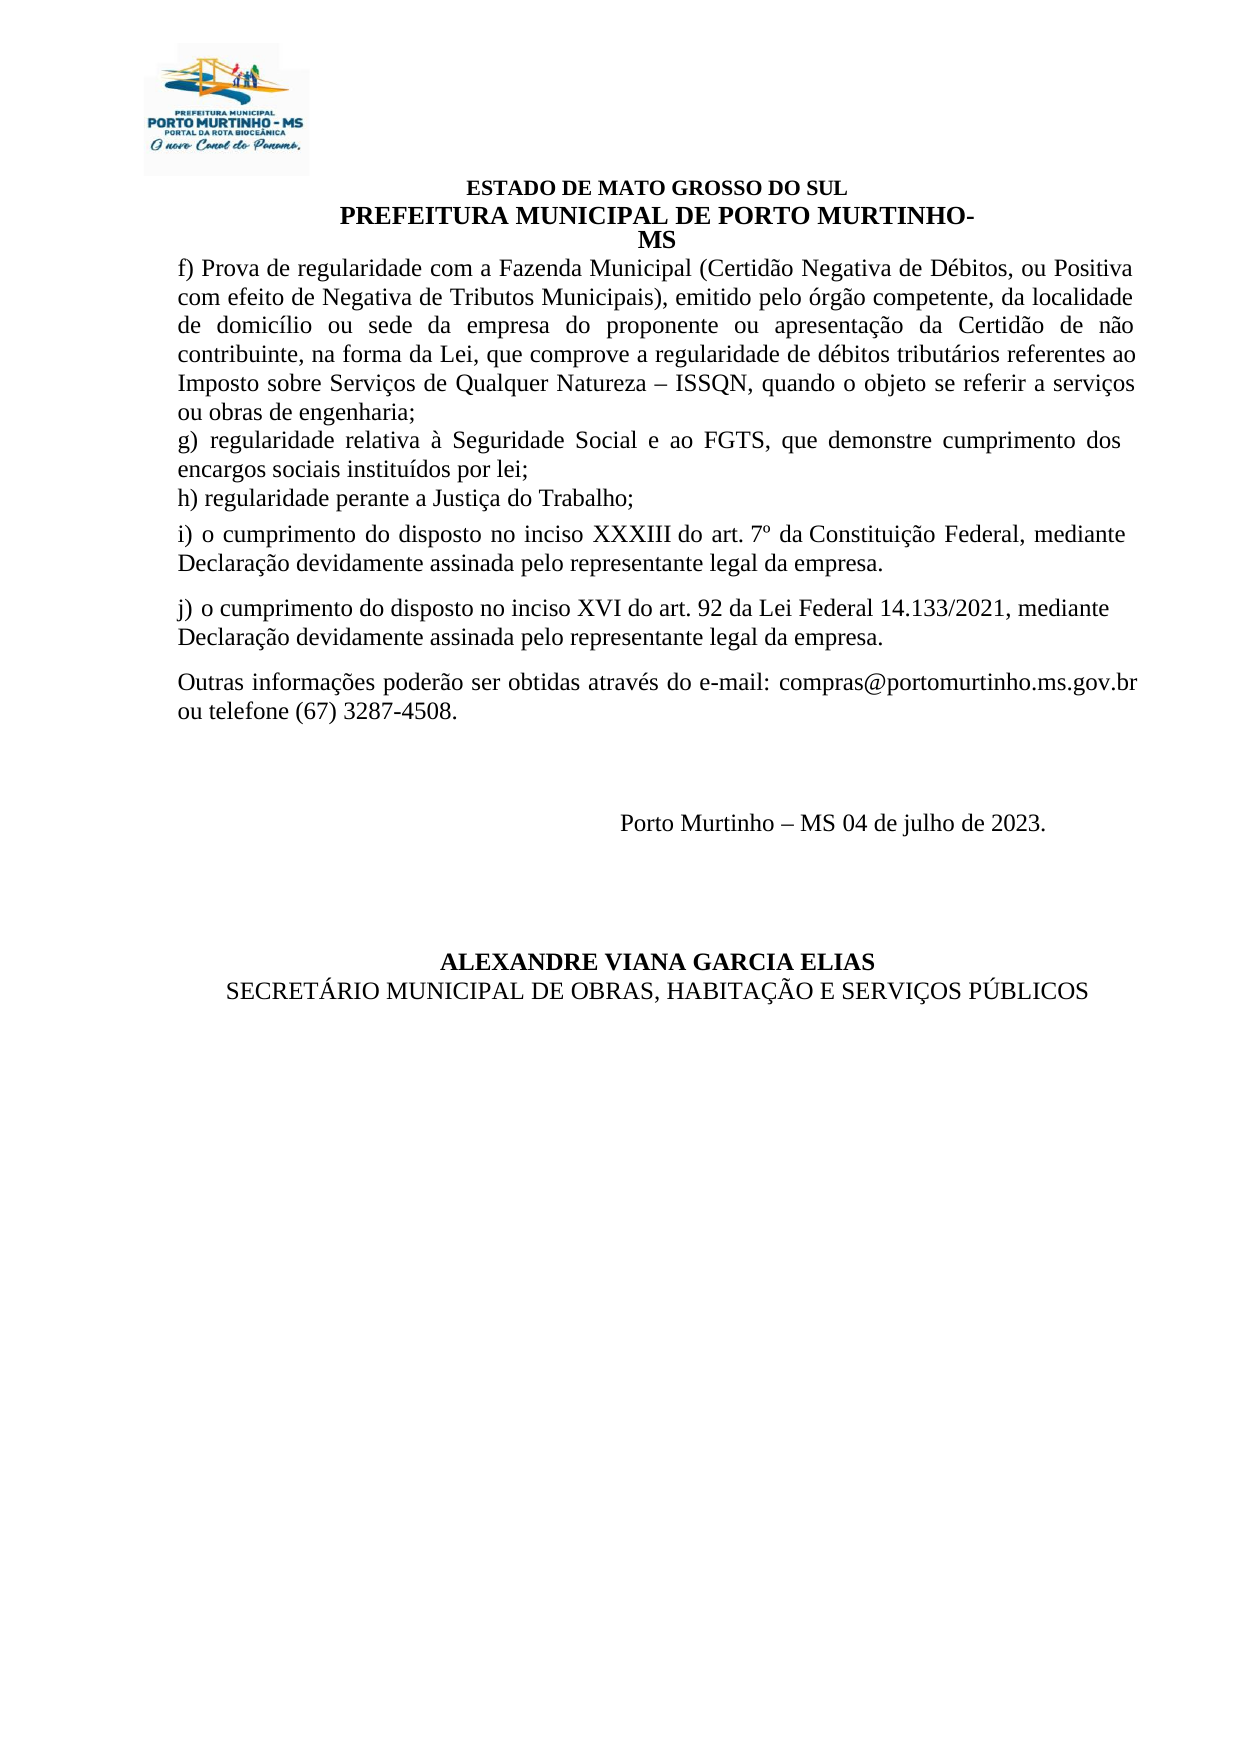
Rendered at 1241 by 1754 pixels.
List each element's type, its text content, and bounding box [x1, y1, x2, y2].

picture [143, 43, 310, 176]
text Porto Murtinho – MS 04 de julho de 2023. [620, 808, 1148, 837]
list o cumprimento do disposto no inciso XVI do art. 92 da Lei Federal 14.133/2021, mediante Declaração devidamente assinada pelo representante legal da empresa. [177, 593, 1137, 651]
list regularidade perante a Justiça do Trabalho; [177, 483, 1148, 512]
text ALEXANDRE VIANA GARCIA ELIAS [167, 947, 1148, 976]
text contribuinte, na forma da Lei, que comprove a regularidade de débitos tributários referentes ao Imposto sobre Serviços de Qualquer Natureza – ISSQN, quando o objeto se referir a serviços ou obras de engenharia; [177, 339, 1137, 425]
text SECRETÁRIO MUNICIPAL DE OBRAS, HABITAÇÃO E SERVIÇOS PÚBLICOS [167, 976, 1148, 1005]
list regularidade relativa à Seguridade Social e ao FGTS, que demonstre cumprimento dos encargos sociais instituídos por lei; [177, 425, 1137, 483]
list Prova de regularidade com a Fazenda Municipal (Certidão Negativa de Débitos, ou Positiva [177, 253, 1148, 282]
list o cumprimento do disposto no inciso XXXIII do art. 7º da Constituição Federal, mediante Declaração devidamente assinada pelo representante legal da empresa. [177, 519, 1136, 577]
text de domicílio ou sede da empresa do proponente ou apresentação da Certidão de não [177, 310, 1148, 339]
subtitle PREFEITURA MUNICIPAL DE PORTO MURTINHO- MS [318, 206, 996, 253]
text ESTADO DE MATO GROSSO DO SUL [318, 152, 996, 206]
text Outras informações poderão ser obtidas através do e-mail: compras@portomurtinho.ms.gov.br ou telefone (67) 3287-4508. [177, 667, 1137, 725]
text com efeito de Negativa de Tributos Municipais), emitido pelo órgão competente, da localidade [177, 282, 1148, 310]
